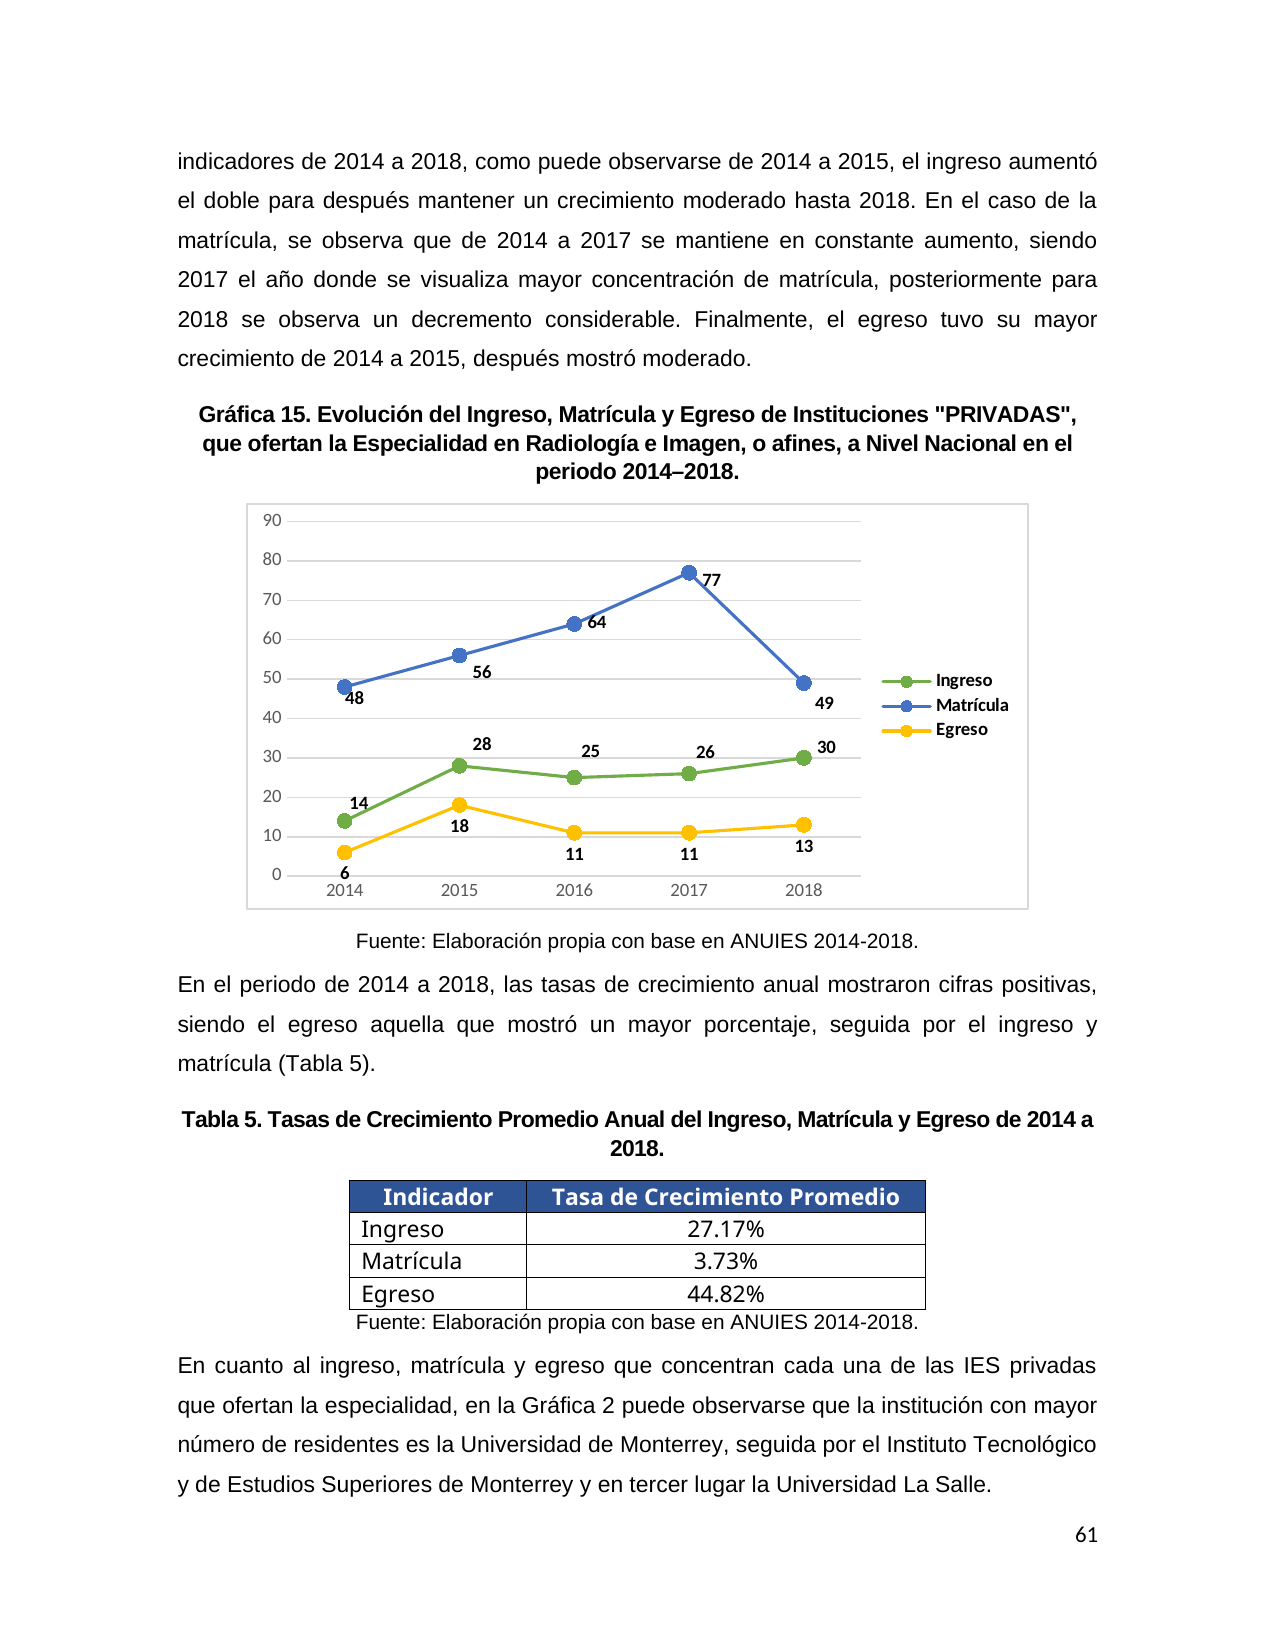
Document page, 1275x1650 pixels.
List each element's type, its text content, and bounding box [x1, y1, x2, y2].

table_cell 3.73% [527, 1245, 925, 1277]
text Gráfica 15. Evolución del Ingreso, Matrícula y Egreso de Instituciones "PRIVADAS", que ofertan la Especialidad en Radiología e Imagen, o afines, a Nivel Nacional en el periodo 2014–2018. [177, 401, 1098, 484]
text En cuanto al ingreso, matrícula y egreso que concentran cada una de las IES privadas que ofertan la especialidad, en la Gráfica 2 puede observarse que la institución con mayor número de residentes es la Universidad de Monterrey, seguida por el Instituto Tecnológico y de Estudios Superiores de Monterrey y en tercer lugar la Universidad La Salle. [177, 1352, 1098, 1497]
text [177, 148, 1098, 371]
table_cell Egreso [350, 1278, 526, 1309]
table_cell Matrícula [350, 1245, 526, 1277]
table_cell 27.17% [527, 1213, 925, 1244]
table_cell Ingreso [350, 1213, 526, 1244]
text Fuente: Elaboración propia con base en ANUIES 2014-2018. [177, 1310, 1098, 1334]
text Fuente: Elaboración propia con base en ANUIES 2014-2018. [177, 928, 1098, 952]
text Tabla 5. Tasas de Crecimiento Promedio Anual del Ingreso, Matrícula y Egreso de 2014 a 2018. [177, 1106, 1098, 1161]
table_header Indicador [350, 1181, 526, 1212]
table_header Tasa de Crecimiento Promedio [527, 1181, 925, 1212]
text En el periodo de 2014 a 2018, las tasas de crecimiento anual mostraron cifras positivas, siendo el egreso aquella que mostró un mayor porcentaje, seguida por el ingreso y matrícula (Tabla 5). [177, 971, 1098, 1076]
table_cell 44.82% [527, 1278, 925, 1309]
